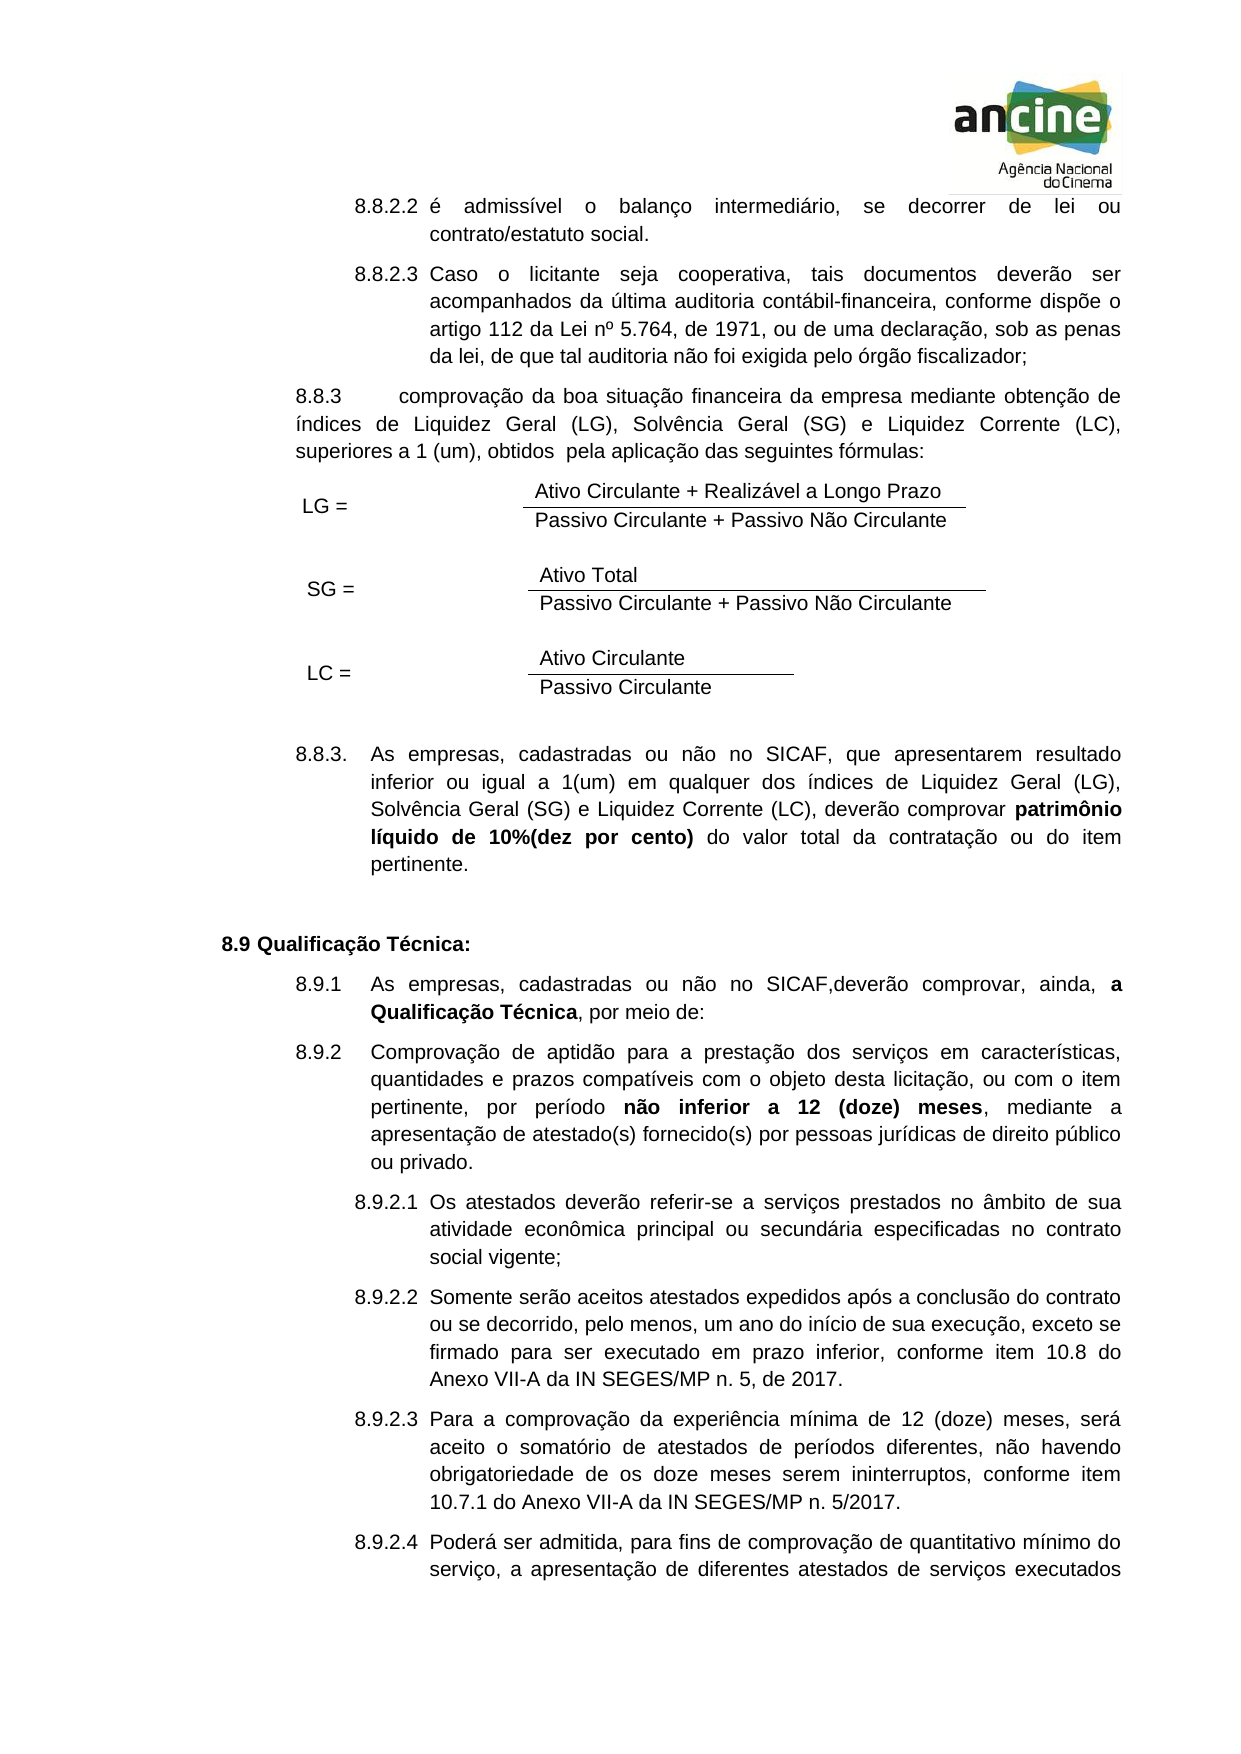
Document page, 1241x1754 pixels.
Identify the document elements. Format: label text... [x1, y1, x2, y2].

list Os atestados deverão referir-se a serviços prestados no âmbito de sua atividade econômica principal ou secundária especificadas no contrato social vigente; [354, 1190, 1122, 1269]
list comprovação da boa situação financeira da empresa mediante obtenção de índices de Liquidez Geral (LG), Solvência Geral (SG) e Liquidez Corrente (LC), superiores a 1 (um), obtidos pela aplicação das seguintes fórmulas: [295, 384, 1122, 463]
list é admissível o balanço intermediário, se decorrer de lei ou contrato/estatuto social. [354, 194, 1122, 246]
list Para a comprovação da experiência mínima de 12 (doze) meses, será aceito o somatório de atestados de períodos diferentes, não havendo obrigatoriedade de os doze meses serem ininterruptos, conforme item 10.7.1 do Anexo VII-A da IN SEGES/MP n. 5/2017. [354, 1407, 1122, 1514]
table_cell Passivo Circulante + Passivo Não Circulante [528, 591, 986, 619]
list As empresas, cadastradas ou não no SICAF, que apresentarem resultado inferior ou igual a 1(um) em qualquer dos índices de Liquidez Geral (LG), Solvência Geral (SG) e Liquidez Corrente (LC), deverão comprovar patrimônio líquido de 10%(dez por cento) do valor total da contratação ou do item pertinente. [295, 742, 1122, 876]
table_cell Passivo Circulante + Passivo Não Circulante [523, 508, 966, 535]
table_header Ativo Circulante [528, 646, 794, 674]
list Comprovação de aptidão para a prestação dos serviços em características, quantidades e prazos compatíveis com o objeto desta licitação, ou com o item pertinente, por período não inferior a 12 (doze) meses, mediante a apresentação de atestado(s) fornecido(s) por pessoas jurídicas de direito público ou privado. [295, 1040, 1122, 1174]
list Somente serão aceitos atestados expedidos após a conclusão do contrato ou se decorrido, pelo menos, um ano do início de sua execução, exceto se firmado para ser executado em prazo inferior, conforme item 10.8 do Anexo VII-A da IN SEGES/MP n. 5, de 2017. [354, 1285, 1122, 1391]
table_header Ativo Circulante + Realizável a Longo Prazo [523, 479, 966, 507]
table_header SG = [295, 563, 528, 619]
table_header Ativo Total [528, 563, 986, 590]
table_header LC = [295, 646, 528, 702]
table_cell Passivo Circulante [528, 675, 794, 702]
list Caso o licitante seja cooperativa, tais documentos deverão ser acompanhados da última auditoria contábil-financeira, conforme dispõe o artigo 112 da Lei nº 5.764, de 1971, ou de uma declaração, sob as penas da lei, de que tal auditoria não foi exigida pelo órgão fiscalizador; [354, 262, 1122, 368]
picture [948, 73, 1123, 195]
list Qualificação Técnica: [221, 932, 1122, 956]
list As empresas, cadastradas ou não no SICAF,deverão comprovar, ainda, a Qualificação Técnica, por meio de: [295, 972, 1122, 1024]
table_header LG = [291, 479, 523, 535]
